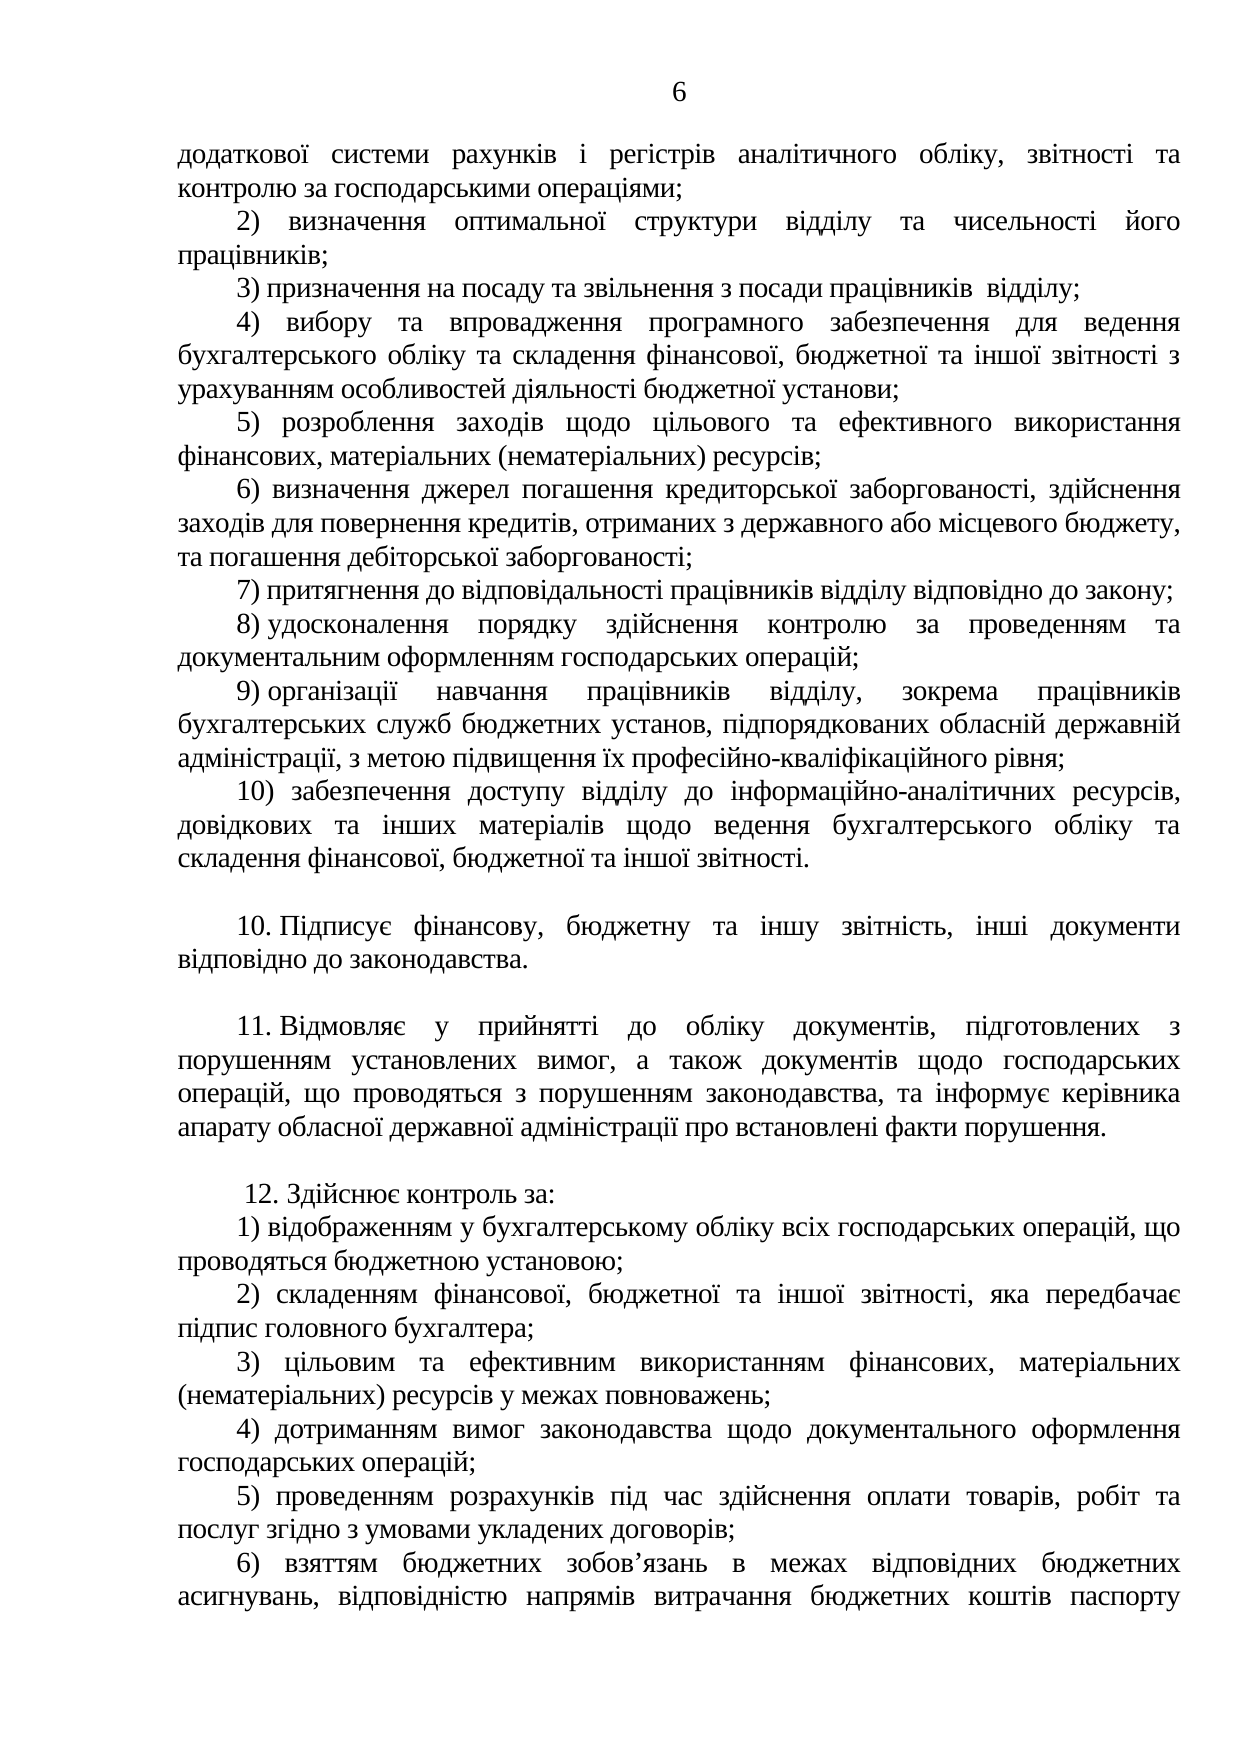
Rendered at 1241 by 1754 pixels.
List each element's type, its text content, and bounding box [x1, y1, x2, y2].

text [177, 1545, 1181, 1612]
text 5) розроблення заходів щодо цільового та ефективного використання фінансових, матеріальних (нематеріальних) ресурсів; [177, 404, 1181, 472]
text 4) дотриманням вимог законодавства щодо документального оформлення господарських операцій; [177, 1411, 1181, 1478]
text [177, 136, 1181, 203]
text 12. Здійснює контроль за: [177, 1176, 1181, 1209]
text 9) організації навчання працівників відділу, зокрема працівників бухгалтерських служб бюджетних установ, підпорядкованих обласній державній адміністрації, з метою підвищення їх професійно-кваліфікаційного рівня; [177, 673, 1181, 773]
text 2) складенням фінансової, бюджетної та іншої звітності, яка передбачає підпис головного бухгалтера; [177, 1277, 1181, 1344]
text 10) забезпечення доступу відділу до інформаційно-аналітичних ресурсів, довідкових та інших матеріалів щодо ведення бухгалтерського обліку та складення фінансової, бюджетної та іншої звітності. [177, 773, 1181, 874]
text 6) визначення джерел погашення кредиторської заборгованості, здійснення заходів для повернення кредитів, отриманих з державного або місцевого бюджету, та погашення дебіторської заборгованості; [177, 472, 1181, 572]
text 8) удосконалення порядку здійснення контролю за проведенням та документальним оформленням господарських операцій; [177, 606, 1181, 673]
text 3) призначення на посаду та звільнення з посади працівників відділу; [177, 270, 1181, 304]
text 11. Відмовляє у прийнятті до обліку документів, підготовлених з порушенням установлених вимог, а також документів щодо господарських операцій, що проводяться з порушенням законодавства, та інформує керівника апарату обласної державної адміністрації про встановлені факти порушення. [177, 1008, 1181, 1142]
text 10. Підписує фінансову, бюджетну та іншу звітність, інші документи відповідно до законодавства. [177, 908, 1181, 975]
text 2) визначення оптимальної структури відділу та чисельності його працівників; [177, 203, 1181, 270]
text 5) проведенням розрахунків під час здійснення оплати товарів, робіт та послуг згідно з умовами укладених договорів; [177, 1478, 1181, 1545]
text 3) цільовим та ефективним використанням фінансових, матеріальних (нематеріальних) ресурсів у межах повноважень; [177, 1344, 1181, 1411]
text 4) вибору та впровадження програмного забезпечення для ведення бухгалтерського обліку та складення фінансової, бюджетної та іншої звітності з урахуванням особливостей діяльності бюджетної установи; [177, 304, 1181, 404]
text 7) притягнення до відповідальності працівників відділу відповідно до закону; [177, 572, 1181, 606]
text 1) відображенням у бухгалтерському обліку всіх господарських операцій, що проводяться бюджетною установою; [177, 1209, 1181, 1277]
